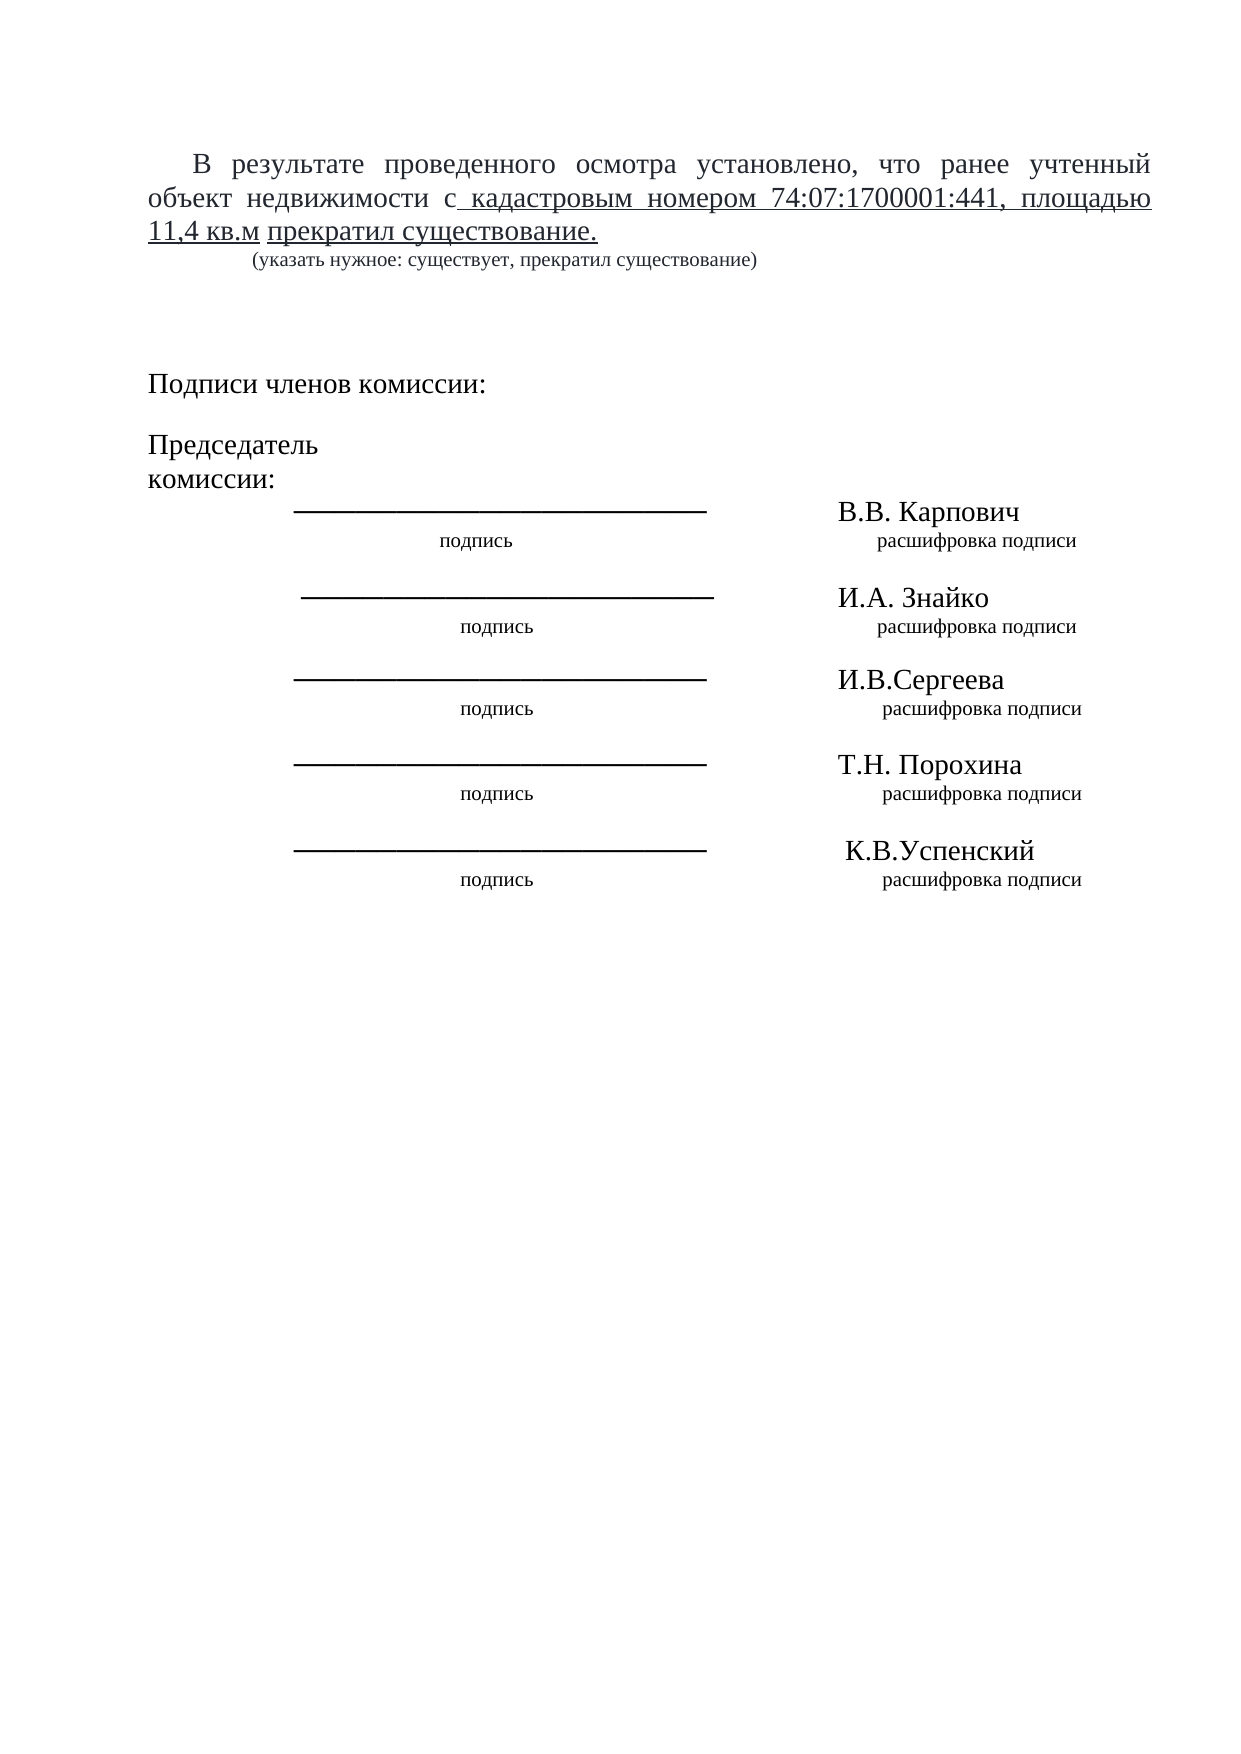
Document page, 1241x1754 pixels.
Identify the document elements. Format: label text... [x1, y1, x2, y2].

text Подписи членов комиссии: [148, 366, 1152, 399]
text ──────────────────── В.В. Карпович [148, 494, 1152, 528]
text ──────────────────── И.А. Знайко [148, 580, 1152, 614]
text подпись расшифровка подписи [148, 614, 1152, 638]
text комиссии: [148, 461, 1152, 494]
text подпись расшифровка подписи [148, 867, 1152, 891]
text ──────────────────── И.В.Сергеева [148, 662, 1152, 695]
text Председатель [148, 427, 1152, 461]
text (указать нужное: существует, прекратил существование) [148, 247, 1152, 271]
text ──────────────────── К.В.Успенский [148, 833, 1152, 867]
text ──────────────────── Т.Н. Порохина [148, 747, 1152, 781]
text подпись расшифровка подписи [148, 528, 1152, 552]
text подпись расшифровка подписи [148, 781, 1152, 805]
text В результате проведенного осмотра установлено, что ранее учтенный объект недвижимости с кадастровым номером 74:07:1700001:441, площадью 11,4 кв.м прекратил существование. [148, 146, 1152, 247]
text подпись расшифровка подписи [148, 695, 1152, 719]
